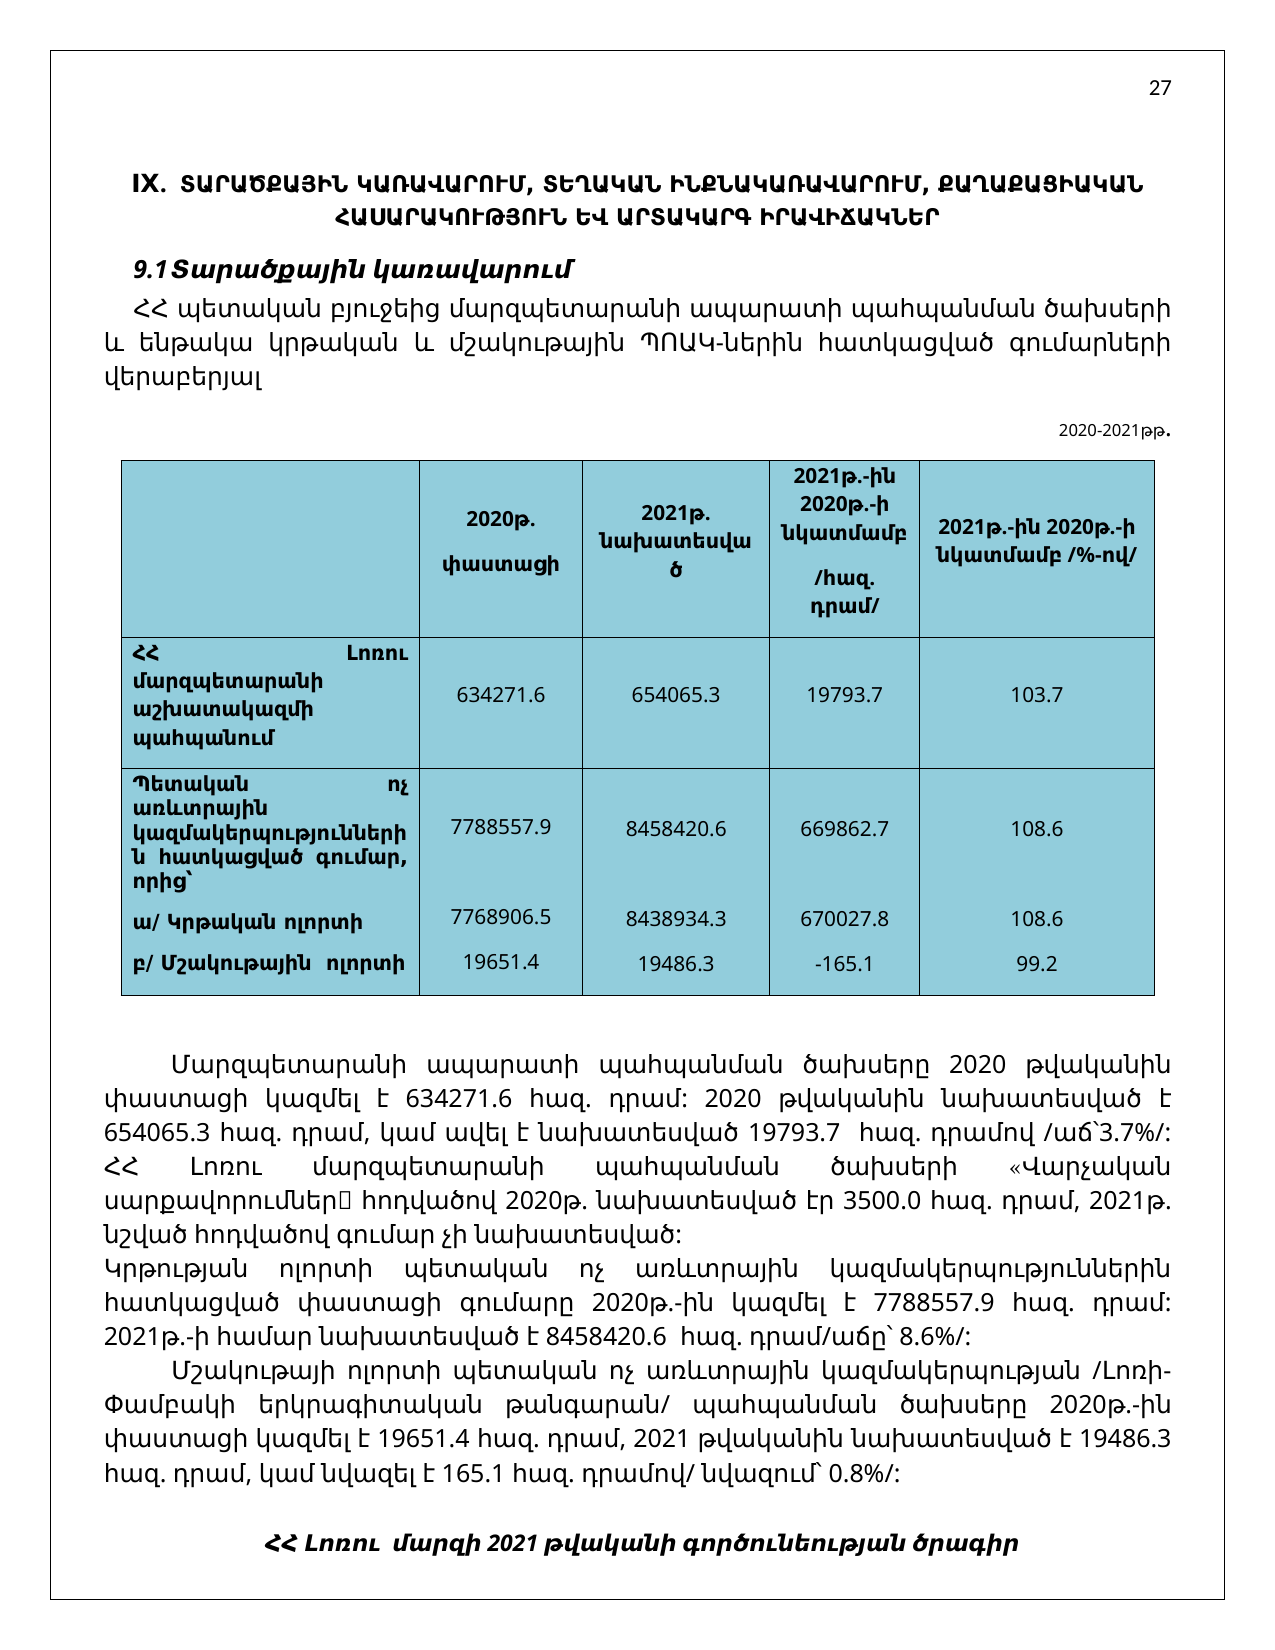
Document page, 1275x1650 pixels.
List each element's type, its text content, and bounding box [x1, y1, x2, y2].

table_header 2021թ.-ին 2020թ.-ի նկատմամբ /%-ով/ [920, 461, 1154, 637]
table_cell 19793.7 [770, 638, 919, 768]
table_header 2021թ. նախատեսված [583, 461, 769, 637]
table_header 2020թ. փաստացի [420, 461, 582, 637]
table_cell 8458420.6 8438934.3 19486.3 [583, 769, 769, 995]
text ՀՀ պետական բյուջեից մարզպետարանի ապարատի պահպանման ծախսերի և ենթակա կրթական և մշակութային ՊՈԱԿ-ներին հատկացված գումարների վերաբերյալ [103, 291, 1172, 393]
table_cell 108.6 108.6 99.2 [920, 769, 1154, 995]
text Կրթության ոլորտի պետական ոչ առևտրային կազմակերպություններին հատկացված փաստացի գումարը 2020թ.-ին կազմել է 7788557.9 հազ. դրամ: 2021թ.-ի համար նախատեսված է 8458420.6 հազ. դրամ/աճը՝ 8.6%/: [103, 1251, 1172, 1353]
table_cell Պետական ոչ առևտրային կազմակերպություններին հատկացված գումար, որից՝ ա/ Կրթական ոլորտի բ/ Մշակութային ոլորտի [122, 769, 419, 995]
table_cell 669862.7 670027.8 -165.1 [770, 769, 919, 995]
table_cell 654065.3 [583, 638, 769, 768]
text IX. ՏԱՐԱԾՔԱՅԻՆ ԿԱՌԱՎԱՐՈՒՄ, ՏԵՂԱԿԱՆ ԻՆՔՆԱԿԱՌԱՎԱՐՈՒՄ, ՔԱՂԱՔԱՑԻԱԿԱՆ ՀԱՍԱՐԱԿՈՒԹՅՈՒՆ ԵՎ ԱՐՏԱԿԱՐԳ ԻՐԱՎԻՃԱԿՆԵՐ [113, 166, 1162, 231]
table_cell ՀՀ Լոռու մարզպետարանի աշխատակազմի պահպանում [122, 638, 419, 768]
list Տարածքային կառավարում [133, 251, 1162, 285]
text Մշակութայի ոլորտի պետական ոչ առևտրային կազմակերպության /Լոռի-Փամբակի երկրագիտական թանգարան/ պահպանման ծախսերը 2020թ.-ին փաստացի կազմել է 19651.4 հազ. դրամ, 2021 թվականին նախատեսված է 19486.3 հազ. դրամ, կամ նվազել է 165.1 հազ. դրամով/ նվազում՝ 0.8%/: [103, 1353, 1172, 1489]
text 2020-2021թթ. [103, 409, 1172, 443]
table_cell 103.7 [920, 638, 1154, 768]
table_cell 7788557.9 7768906.5 19651.4 [420, 769, 582, 995]
table_header 2021թ.-ին 2020թ.-ի նկատմամբ /հազ. դրամ/ [770, 461, 919, 637]
table_header [122, 461, 419, 637]
table_cell 634271.6 [420, 638, 582, 768]
text Մարզպետարանի ապարատի պահպանման ծախսերը 2020 թվականին փաստացի կազմել է 634271.6 հազ. դրամ: 2020 թվականին նախատեսված է 654065.3 հազ. դրամ, կամ ավել է նախատեսված 19793.7 հազ. դրամով /աճ՝3.7%/: ՀՀ Լոռու մարզպետարանի պահպանման ծախսերի Վարչական սարքավորումներ հոդվածով 2020թ. նախատեսված էր 3500.0 հազ. դրամ, 2021թ. նշված հոդվածով գումար չի նախատեսված: [103, 1046, 1172, 1251]
